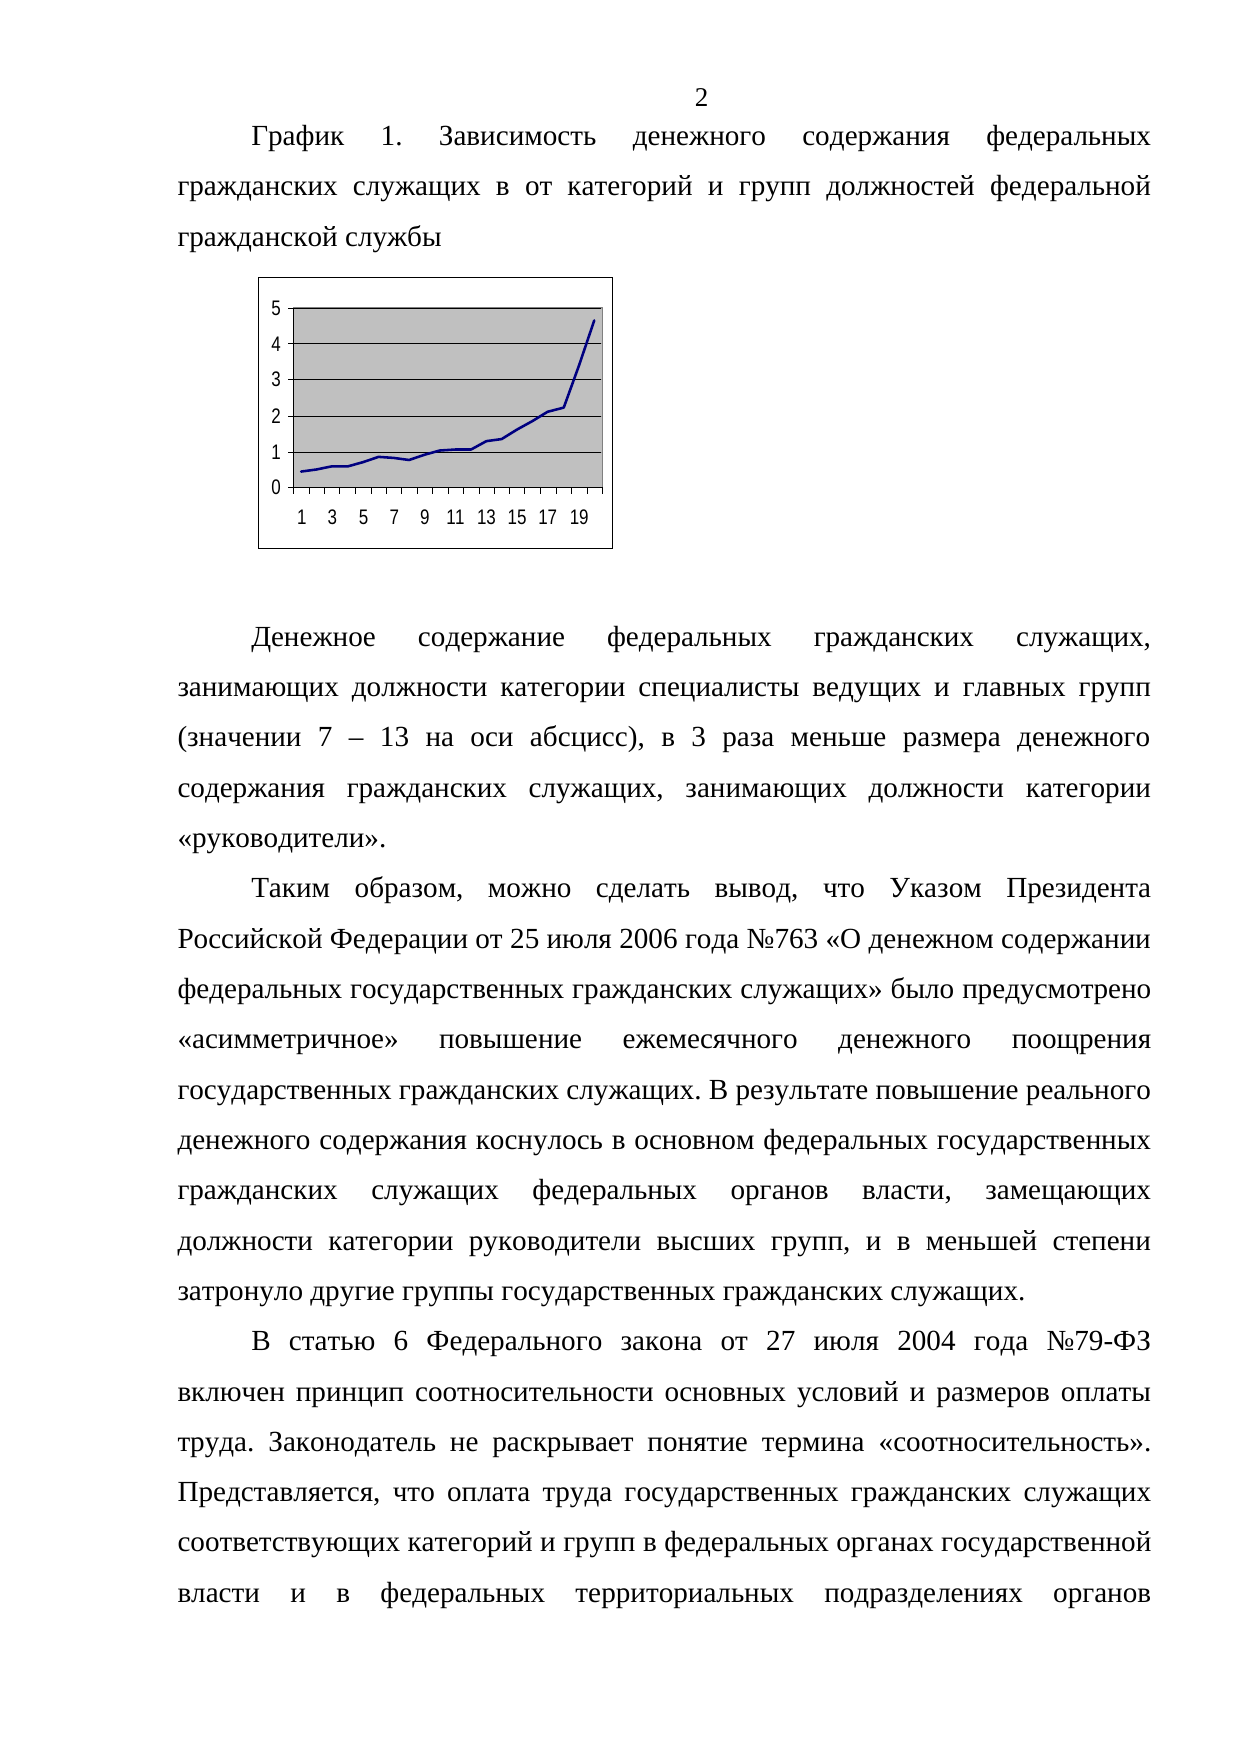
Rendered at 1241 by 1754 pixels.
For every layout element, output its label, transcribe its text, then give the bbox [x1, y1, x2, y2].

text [177, 1323, 1152, 1608]
text Денежное содержание федеральных гражданских служащих, занимающих должности категории специалисты ведущих и главных групп (значении 7 – 13 на оси абсцисс), в 3 раза меньше размера денежного содержания гражданских служащих, занимающих должности категории «руководители». [177, 619, 1152, 854]
text График 1. Зависимость денежного содержания федеральных гражданских служащих в от категорий и групп должностей федеральной гражданской службы [177, 118, 1152, 252]
text Таким образом, можно сделать вывод, что Указом Президента Российской Федерации от 25 июля 2006 года №763 «О денежном содержании федеральных государственных гражданских служащих» было предусмотрено «асимметричное» повышение ежемесячного денежного поощрения государственных гражданских служащих. В результате повышение реального денежного содержания коснулось в основном федеральных государственных гражданских служащих федеральных органов власти, замещающих должности категории руководители высших групп, и в меньшей степени затронуло другие группы государственных гражданских служащих. [177, 871, 1152, 1307]
